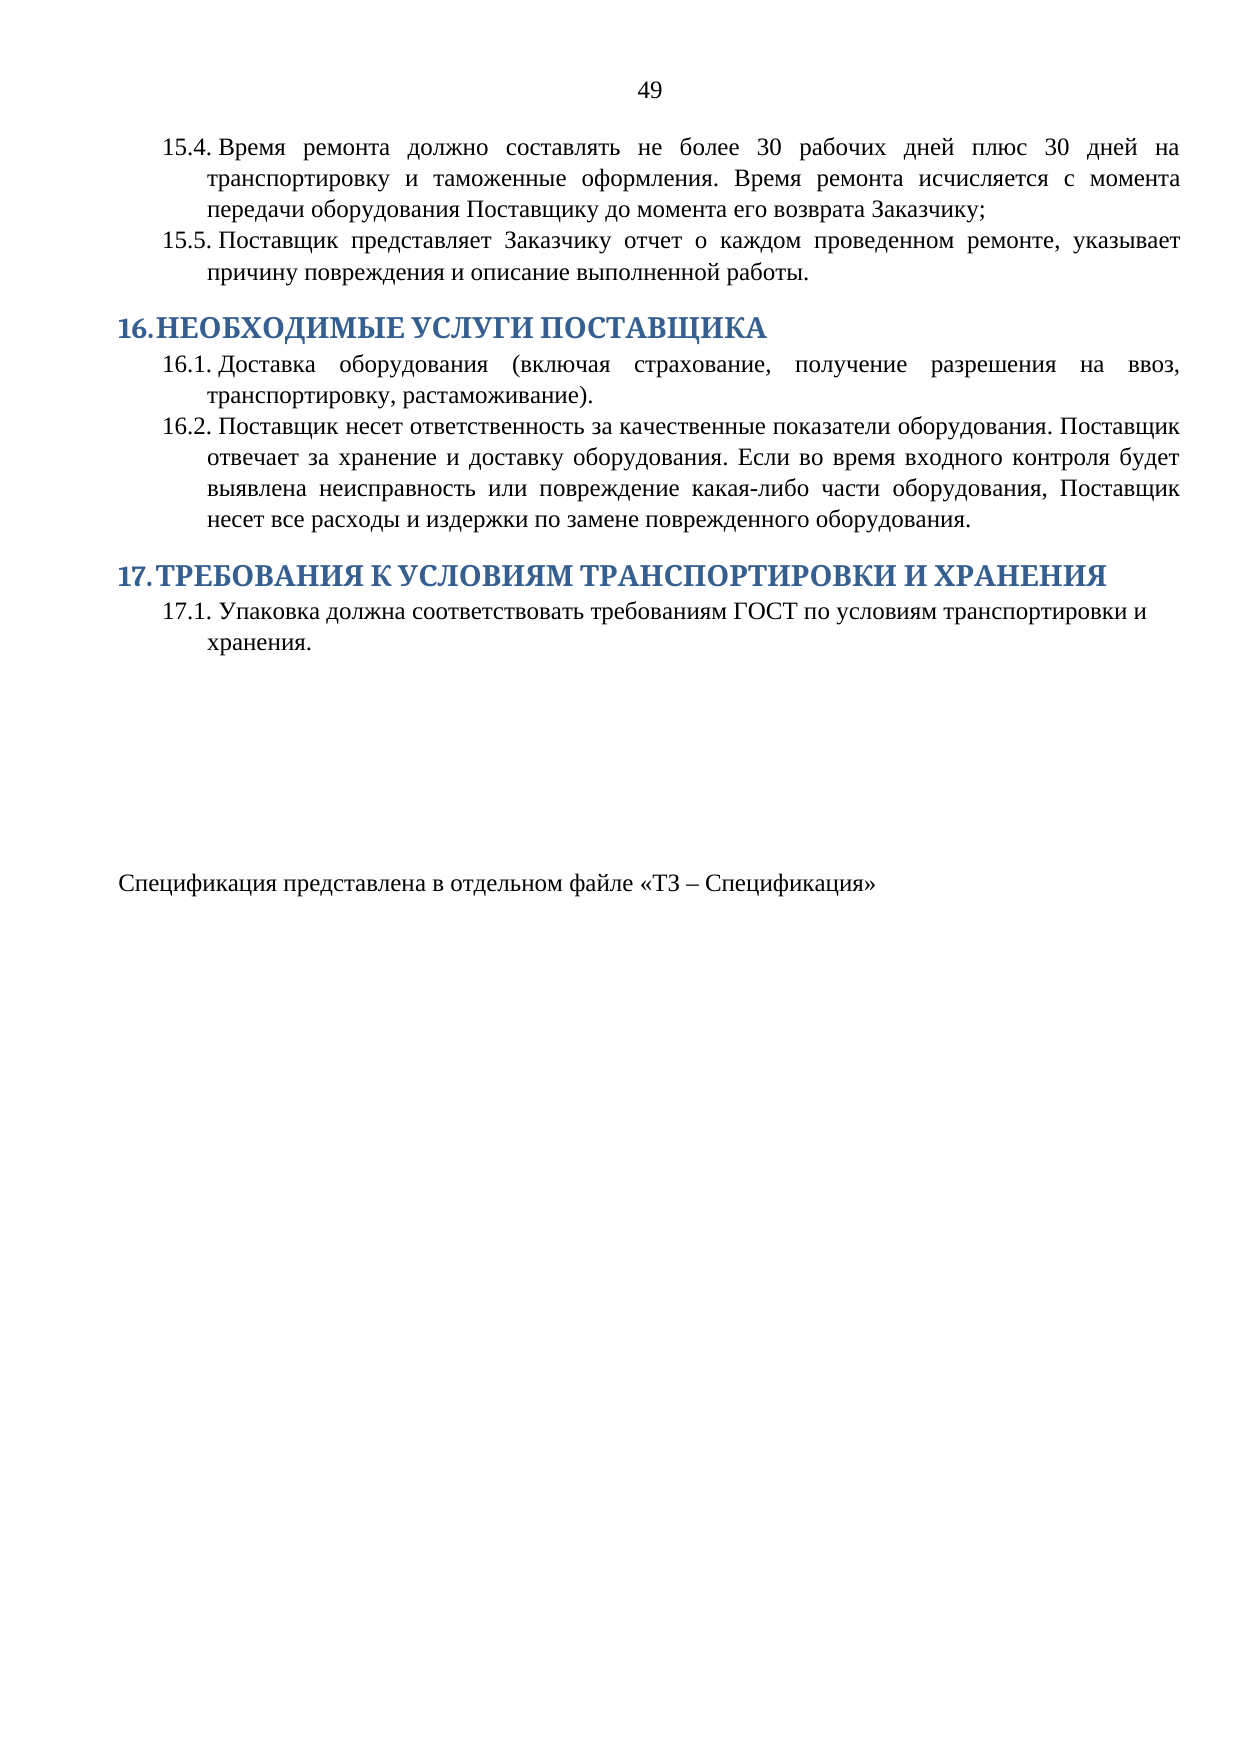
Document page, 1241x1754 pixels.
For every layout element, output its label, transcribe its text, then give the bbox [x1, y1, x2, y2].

list Поставщик несет ответственность за качественные показатели оборудования. Поставщик отвечает за хранение и доставку оборудования. Если во время входного контроля будет выявлена неисправность или повреждение какая-либо части оборудования, Поставщик несет все расходы и издержки по замене поврежденного оборудования. [162, 411, 1181, 533]
subtitle ТРЕБОВАНИЯ К УСЛОВИЯМ ТРАНСПОРТИРОВКИ И ХРАНЕНИЯ [118, 560, 1181, 594]
list Поставщик представляет Заказчику отчет о каждом проведенном ремонте, указывает причину повреждения и описание выполненной работы. [162, 226, 1181, 285]
list Упаковка должна соответствовать требованиям ГОСТ по условиям транспортировки и хранения. [162, 596, 1181, 656]
list Время ремонта должно составлять не более 30 рабочих дней плюс 30 дней на транспортировку и таможенные оформления. Время ремонта исчисляется с момента передачи оборудования Поставщику до момента его возврата Заказчику; [162, 132, 1181, 223]
list Доставка оборудования (включая страхование, получение разрешения на ввоз, транспортировку, растаможивание). [162, 349, 1181, 409]
subtitle НЕОБХОДИМЫЕ УСЛУГИ ПОСТАВЩИКА [118, 313, 1181, 346]
text Спецификация представлена в отдельном файле «ТЗ – Спецификация» [118, 868, 1181, 897]
